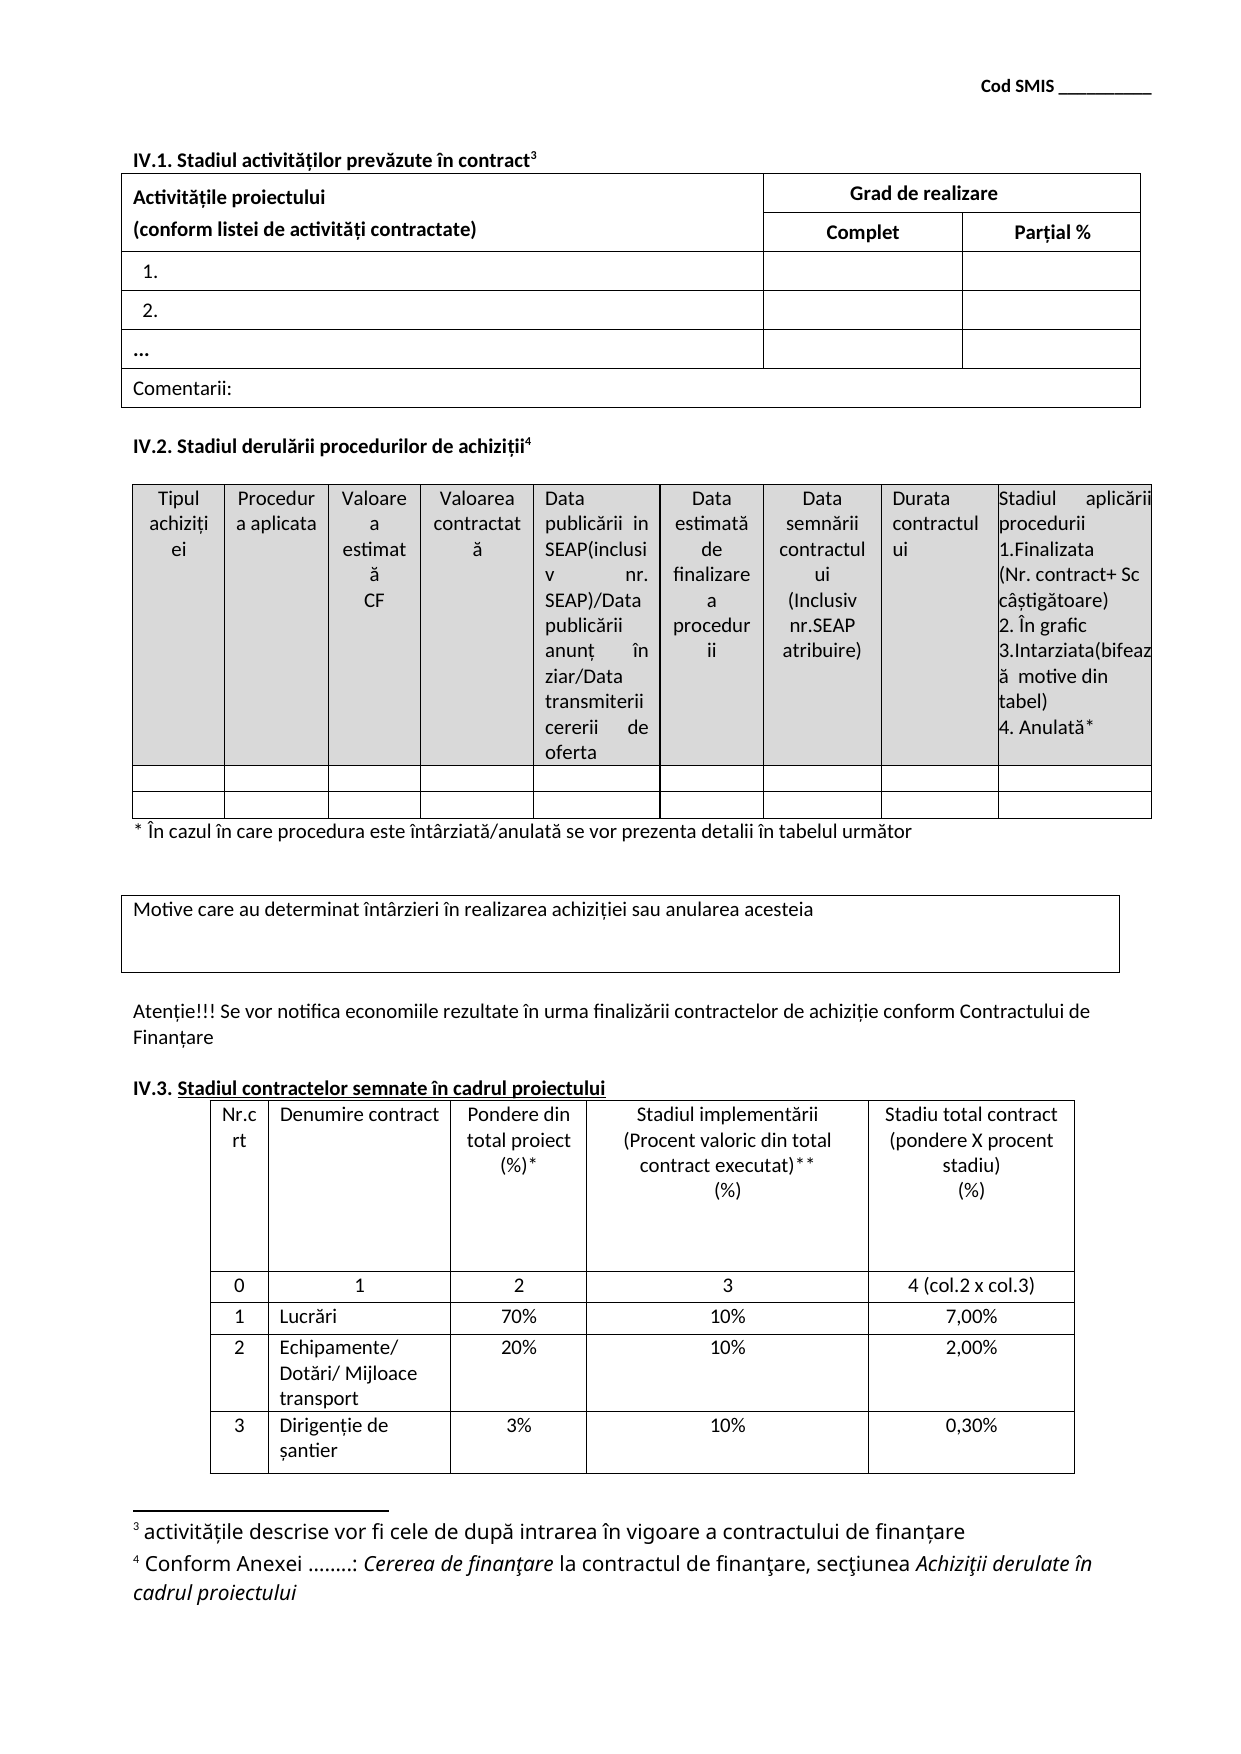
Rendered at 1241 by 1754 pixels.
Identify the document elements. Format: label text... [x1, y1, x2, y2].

text IV.3. Stadiul contractelor semnate în cadrul proiectului [133, 1075, 1152, 1100]
table_header Motive care au determinat întârzieri în realizarea achiziţiei sau anularea acesteia [122, 896, 1119, 972]
table_cell [963, 252, 1140, 290]
table_cell [133, 792, 224, 818]
table_cell [764, 330, 962, 368]
table_cell [133, 766, 224, 791]
table_cell 7,00% [869, 1303, 1074, 1333]
table_cell [225, 766, 328, 791]
table_cell [225, 792, 328, 818]
table_cell [534, 766, 659, 791]
table_cell 20% [451, 1335, 586, 1411]
table_header Nr.crt [211, 1101, 268, 1271]
table_cell Complet [764, 213, 962, 251]
table_header Data estimată de finalizare a procedurii [661, 485, 763, 765]
table_header Data publicării in SEAP(inclusiv nr. SEAP)/Data publicării anunţ în ziar/Data transmiterii cererii de oferta [534, 485, 659, 765]
table_cell 70% [451, 1303, 586, 1333]
table_header Pondere din total proiect (%)* [451, 1101, 586, 1271]
table_header Valoarea estimată CF [329, 485, 420, 765]
table_cell 4 (col.2 x col.3) [869, 1272, 1074, 1302]
table_cell Dirigenţie de şantier [269, 1412, 450, 1473]
table_cell [329, 766, 420, 791]
table_cell 2 [211, 1335, 268, 1411]
table_cell 10% [587, 1335, 868, 1411]
table_cell [421, 766, 533, 791]
table_cell [329, 792, 420, 818]
table_cell [661, 766, 763, 791]
table_cell Parţial % [963, 213, 1140, 251]
table_cell [963, 291, 1140, 329]
table_cell Lucrări [269, 1303, 450, 1333]
table_cell 3 [587, 1272, 868, 1302]
table_cell 1 [211, 1303, 268, 1333]
table_cell [764, 792, 881, 818]
text IV.1. Stadiul activităţilor prevăzute în contract [133, 148, 1152, 173]
table_cell 3 [211, 1412, 268, 1473]
table_header Activităţile proiectului (conform listei de activităţi contractate) [122, 174, 763, 251]
table_cell [534, 792, 659, 818]
table_header Data semnării contractului (Inclusiv nr.SEAP atribuire) [764, 485, 881, 765]
table_cell [764, 766, 881, 791]
table_cell [999, 766, 1151, 791]
table_cell 0 [211, 1272, 268, 1302]
table_cell [764, 291, 962, 329]
table_header Denumire contract [269, 1101, 450, 1271]
table_cell 1 [269, 1272, 450, 1302]
table_cell 1. [122, 252, 763, 290]
table_cell 10% [587, 1303, 868, 1333]
table_header Procedura aplicata [225, 485, 328, 765]
table_header Tipul achiziţiei [133, 485, 224, 765]
table_cell 10% [587, 1412, 868, 1473]
table_header Stadiul implementării (Procent valoric din total contract executat)** (%) [587, 1101, 868, 1271]
table_cell Comentarii: [122, 369, 1140, 407]
table_cell [661, 792, 763, 818]
table_cell 2,00% [869, 1335, 1074, 1411]
table_cell 2. [122, 291, 763, 329]
table_cell [882, 792, 998, 818]
table_cell 0,30% [869, 1412, 1074, 1473]
text Atenție!!! Se vor notifica economiile rezultate în urma finalizării contractelor de achiziție conform Contractului de Finanțare [133, 999, 1152, 1049]
table_cell [764, 252, 962, 290]
table_cell [999, 792, 1151, 818]
table_cell [421, 792, 533, 818]
table_header Valoarea contractată [421, 485, 533, 765]
table_header Stadiu total contract (pondere X procent stadiu) (%) [869, 1101, 1074, 1271]
table_cell 2 [451, 1272, 586, 1302]
table_header Durata contractului [882, 485, 998, 765]
table_header Stadiul aplicării procedurii 1.Finalizata (Nr. contract+ Sc câştigătoare) 2. În grafic 3.Intarziata(bifează motive din tabel) 4. Anulată* [999, 485, 1151, 765]
table_cell [963, 330, 1140, 368]
table_header Grad de realizare [764, 174, 1140, 212]
table_cell [882, 766, 998, 791]
table_cell 3% [451, 1412, 586, 1473]
table_cell Echipamente/Dotări/ Mijloace transport [269, 1335, 450, 1411]
text IV.2. Stadiul derulării procedurilor de achiziţii [133, 433, 1152, 459]
text * În cazul în care procedura este întârziată/anulată se vor prezenta detalii în tabelul următor [133, 819, 1152, 844]
table_cell ... [122, 330, 763, 368]
